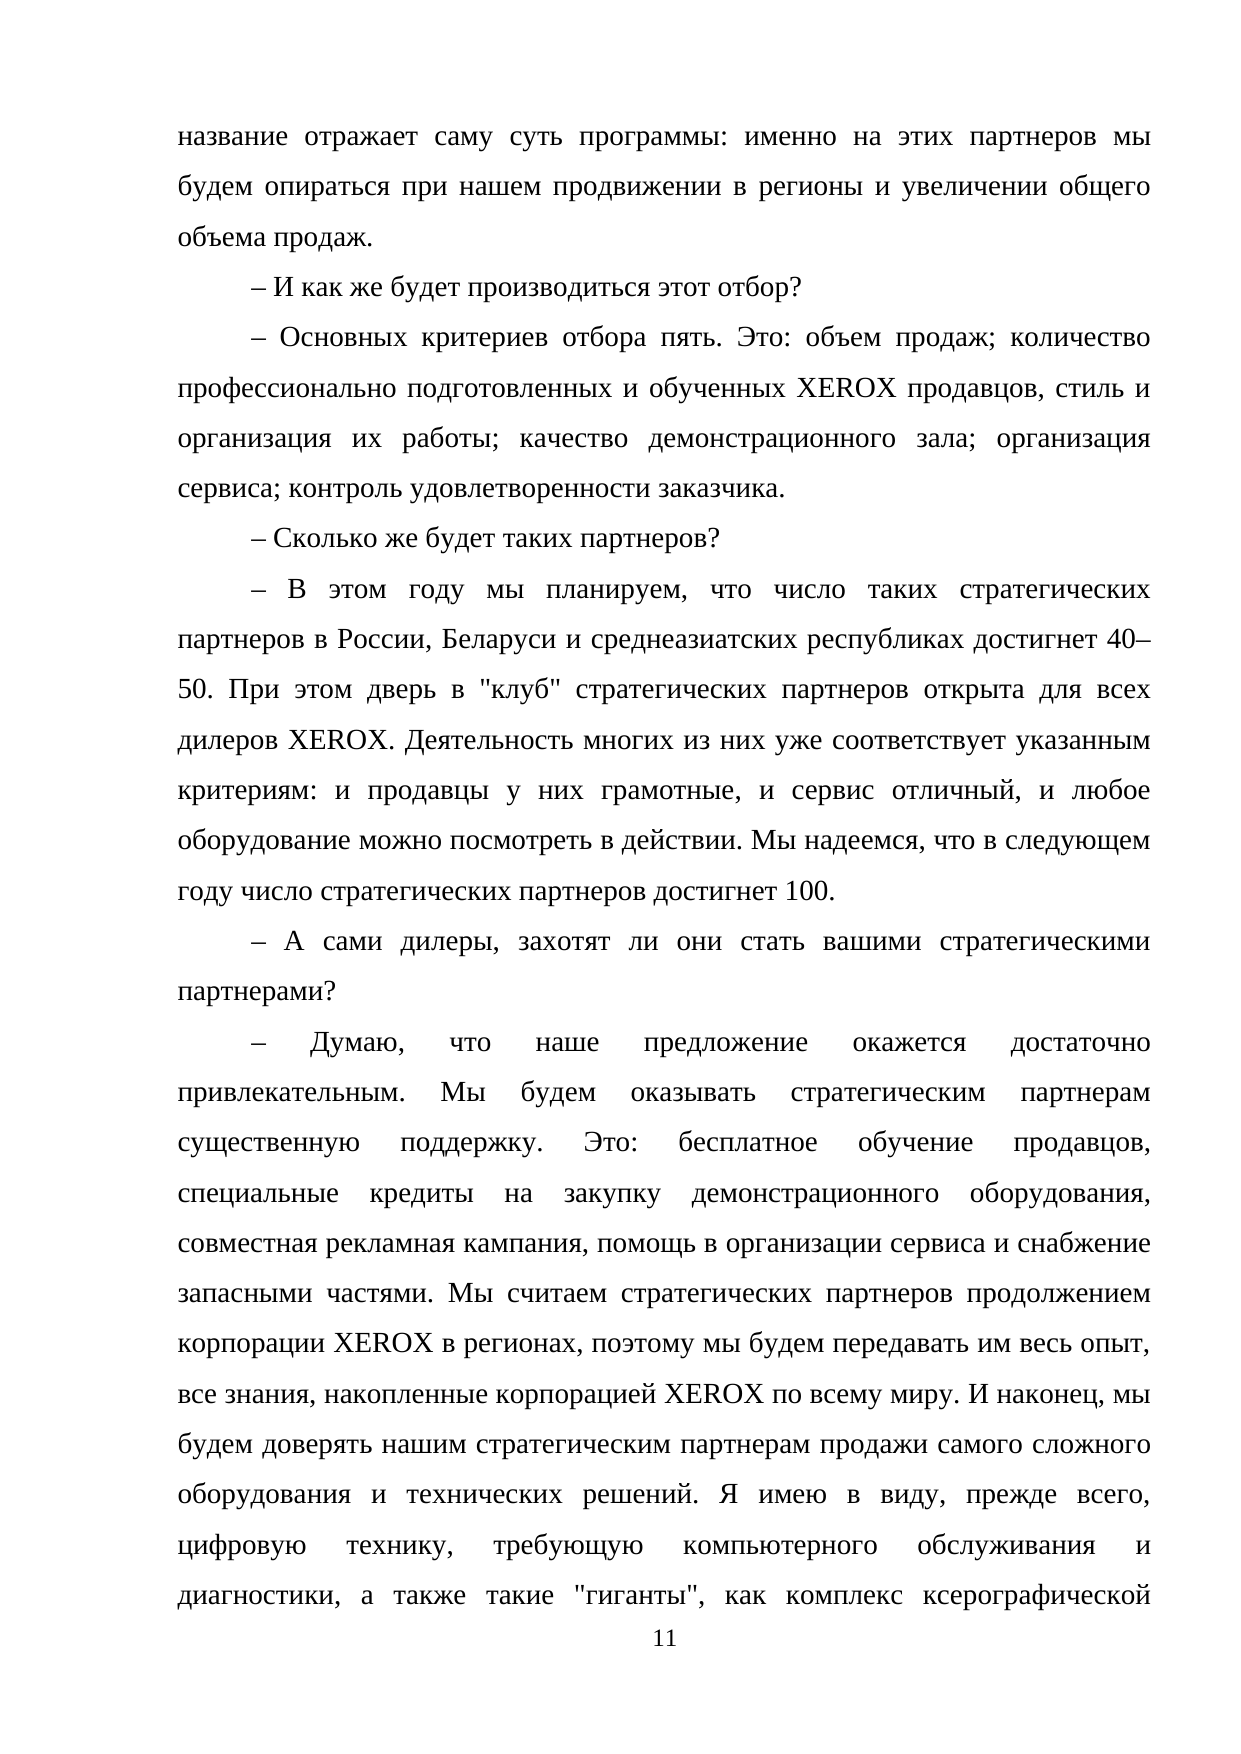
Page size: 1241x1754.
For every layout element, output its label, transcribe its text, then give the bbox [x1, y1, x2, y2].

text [177, 118, 1152, 252]
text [177, 1024, 1152, 1611]
text – В этом году мы планируем, что число таких стратегических партнеров в России, Беларуси и среднеазиатских республиках достигнет 40–50. При этом дверь в "клуб" стратегических партнеров открыта для всех дилеров XEROX. Деятельность многих из них уже соответствует указанным критериям: и продавцы у них грамотные, и сервис отличный, и любое оборудование можно посмотреть в действии. Мы надеемся, что в следующем году число стратегических партнеров достигнет 100. [177, 571, 1152, 906]
text – Сколько же будет таких партнеров? [177, 521, 1152, 554]
text – А сами дилеры, захотят ли они стать вашими стратегическими партнерами? [177, 923, 1152, 1007]
text – И как же будет производиться этот отбор? [177, 269, 1152, 303]
text – Основных критериев отбора пять. Это: объем продаж; количество профессионально подготовленных и обученных XEROX продавцов, стиль и организация их работы; качество демонстрационного зала; организация сервиса; контроль удовлетворенности заказчика. [177, 319, 1152, 504]
